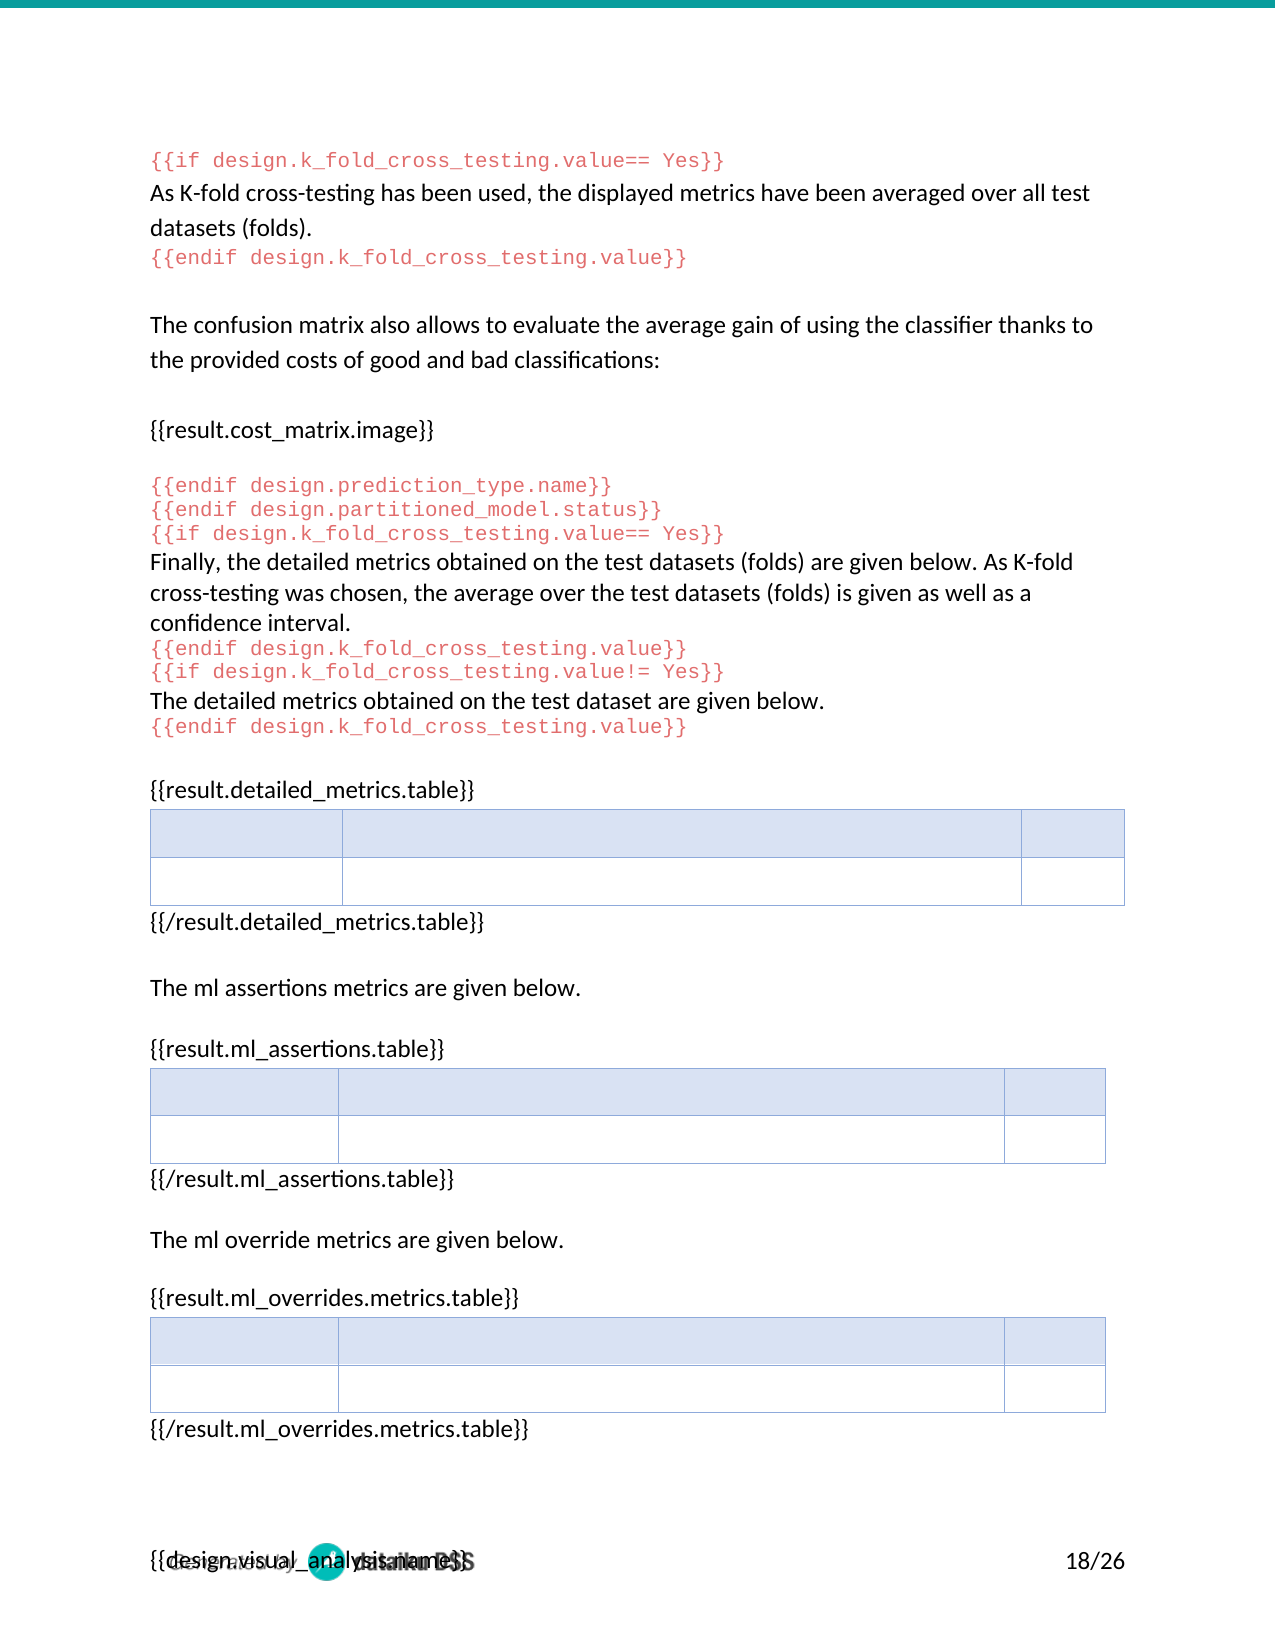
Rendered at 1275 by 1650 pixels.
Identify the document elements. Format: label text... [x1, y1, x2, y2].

text {{result.ml_assertions.table}} [150, 1033, 1125, 1063]
text Finally, the detailed metrics obtained on the test datasets (folds) are given below. As K-fold cross-testing was chosen, the average over the test datasets (folds) is given as well as a confidence interval. [150, 546, 1125, 638]
text The confusion matrix also allows to evaluate the average gain of using the classifier thanks to the provided costs of good and bad classifications: [150, 309, 1125, 375]
table_header {{result.cost_matrix.image}} [150, 414, 1124, 445]
table_header [151, 810, 342, 857]
table_header [1005, 1318, 1105, 1364]
table_cell [151, 858, 342, 905]
text {{endif design.k_fold_cross_testing.value}} [150, 716, 1125, 739]
table_header [1005, 1069, 1105, 1115]
text The ml override metrics are given below. [150, 1224, 1125, 1255]
table_header [151, 1318, 338, 1364]
table_cell [1022, 858, 1124, 905]
table_cell [151, 1366, 338, 1412]
text The detailed metrics obtained on the test dataset are given below. [150, 685, 1125, 716]
text {{/result.ml_assertions.table}} [150, 1163, 1125, 1194]
text {{endif design.prediction_type.name}} [150, 475, 1125, 499]
table_header [339, 1318, 1004, 1364]
text {{/result.ml_overrides.metrics.table}} [150, 1413, 1125, 1443]
text {{result.ml_overrides.metrics.table}} [150, 1282, 1125, 1313]
text As K-fold cross-testing has been used, the displayed metrics have been averaged over all test datasets (folds). [150, 177, 1125, 243]
table_cell [339, 1116, 1004, 1162]
table_cell [343, 858, 1021, 905]
text {{endif design.partitioned_model.status}} [150, 499, 1125, 523]
table_header [339, 1069, 1004, 1115]
table_cell [1005, 1116, 1105, 1162]
table_header [1022, 810, 1124, 857]
text The ml assertions metrics are given below. [150, 972, 1125, 1002]
table_cell [1005, 1366, 1105, 1412]
text {{endif design.k_fold_cross_testing.value}} [150, 247, 1125, 271]
table_header [151, 1069, 338, 1115]
picture [0, 0, 1275, 8]
text {{if design.k_fold_cross_testing.value== Yes}} [150, 523, 1125, 546]
text {{result.detailed_metrics.table}} [150, 774, 1125, 805]
table_cell [339, 1366, 1004, 1412]
text {{endif design.k_fold_cross_testing.value}} [150, 638, 1125, 662]
text {{/result.detailed_metrics.table}} [150, 906, 1125, 937]
table_header [343, 810, 1021, 857]
text {{if design.k_fold_cross_testing.value!= Yes}} [150, 662, 1125, 685]
text {{if design.k_fold_cross_testing.value== Yes}} [150, 150, 1125, 174]
table_cell [151, 1116, 338, 1162]
picture [150, 1538, 492, 1588]
